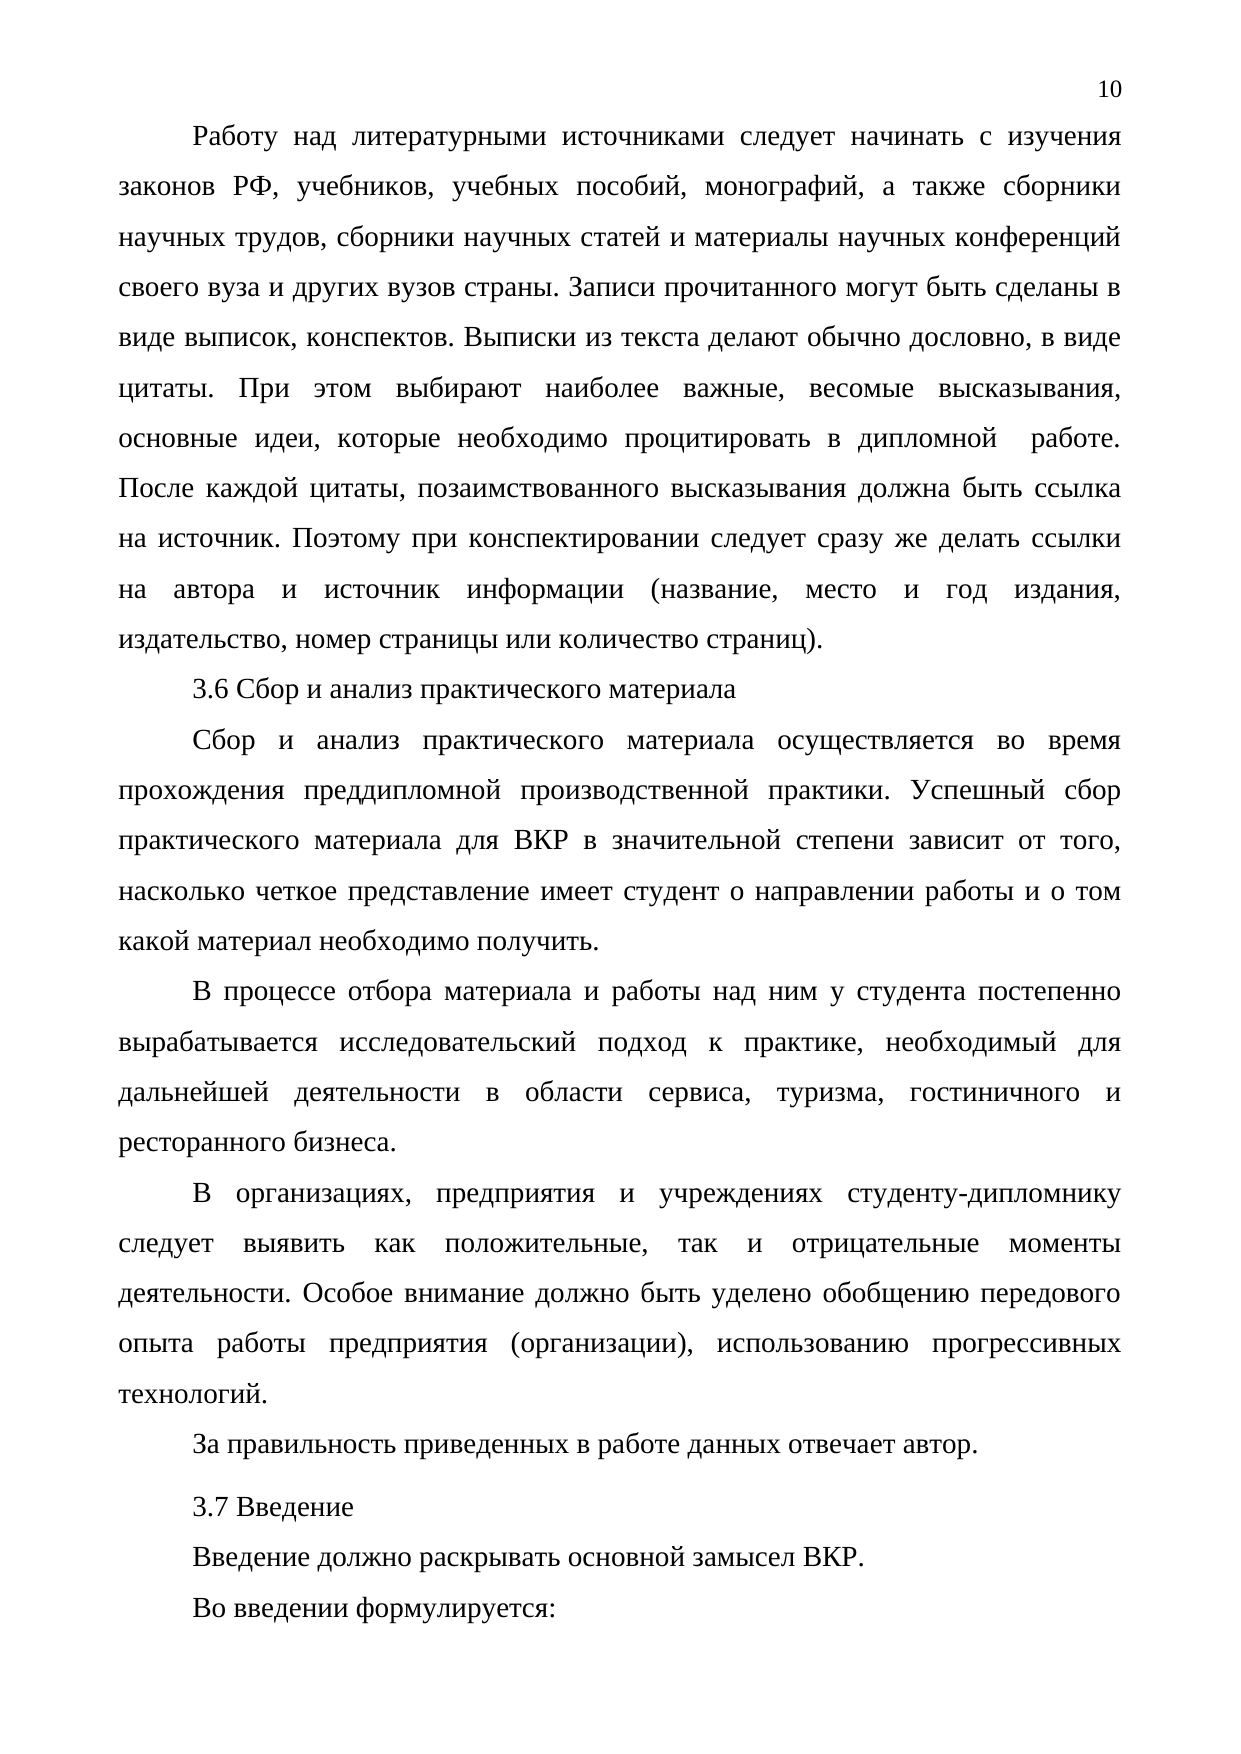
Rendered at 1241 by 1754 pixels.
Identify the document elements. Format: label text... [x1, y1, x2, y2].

title 3.6 Сбор и анализ практического материала [118, 672, 1122, 705]
title Работу над литературными источниками следует начинать с изучения законов РФ, учебников, учебных пособий, монографий, а также сборники научных трудов, сборники научных статей и материалы научных конференций своего вуза и других вузов страны. Записи прочитанного могут быть сделаны в виде выписок, конспектов. Выписки из текста делают обычно дословно, в виде цитаты. При этом выбирают наиболее важные, весомые высказывания, основные идеи, которые необходимо процитировать в дипломной работе. После каждой цитаты, позаимствованного высказывания должна быть ссылка на источник. Поэтому при конспектировании следует сразу же делать ссылки на автора и источник информации (название, место и год издания, издательство, номер страницы или количество страниц). [118, 118, 1122, 655]
title В организациях, предприятия и учреждениях студенту-дипломнику следует выявить как положительные, так и отрицательные моменты деятельности. Особое внимание должно быть уделено обобщению передового опыта работы предприятия (организации), использованию прогрессивных технологий. [118, 1175, 1122, 1409]
title За правильность приведенных в работе данных отвечает автор. [118, 1426, 1122, 1460]
text Введение должно раскрывать основной замысел ВКР. [118, 1539, 1122, 1573]
title В процессе отбора материала и работы над ним у студента постепенно вырабатывается исследовательский подход к практике, необходимый для дальнейшей деятельности в области сервиса, туризма, гостиничного и ресторанного бизнеса. [118, 973, 1122, 1158]
title 3.7 Введение [118, 1489, 1122, 1523]
text Во введении формулируется: [118, 1590, 1122, 1623]
title Сбор и анализ практического материала осуществляется во время прохождения преддипломной производственной практики. Успешный сбор практического материала для ВКР в значительной степени зависит от того, насколько четкое представление имеет студент о направлении работы и о том какой материал необходимо получить. [118, 722, 1122, 957]
